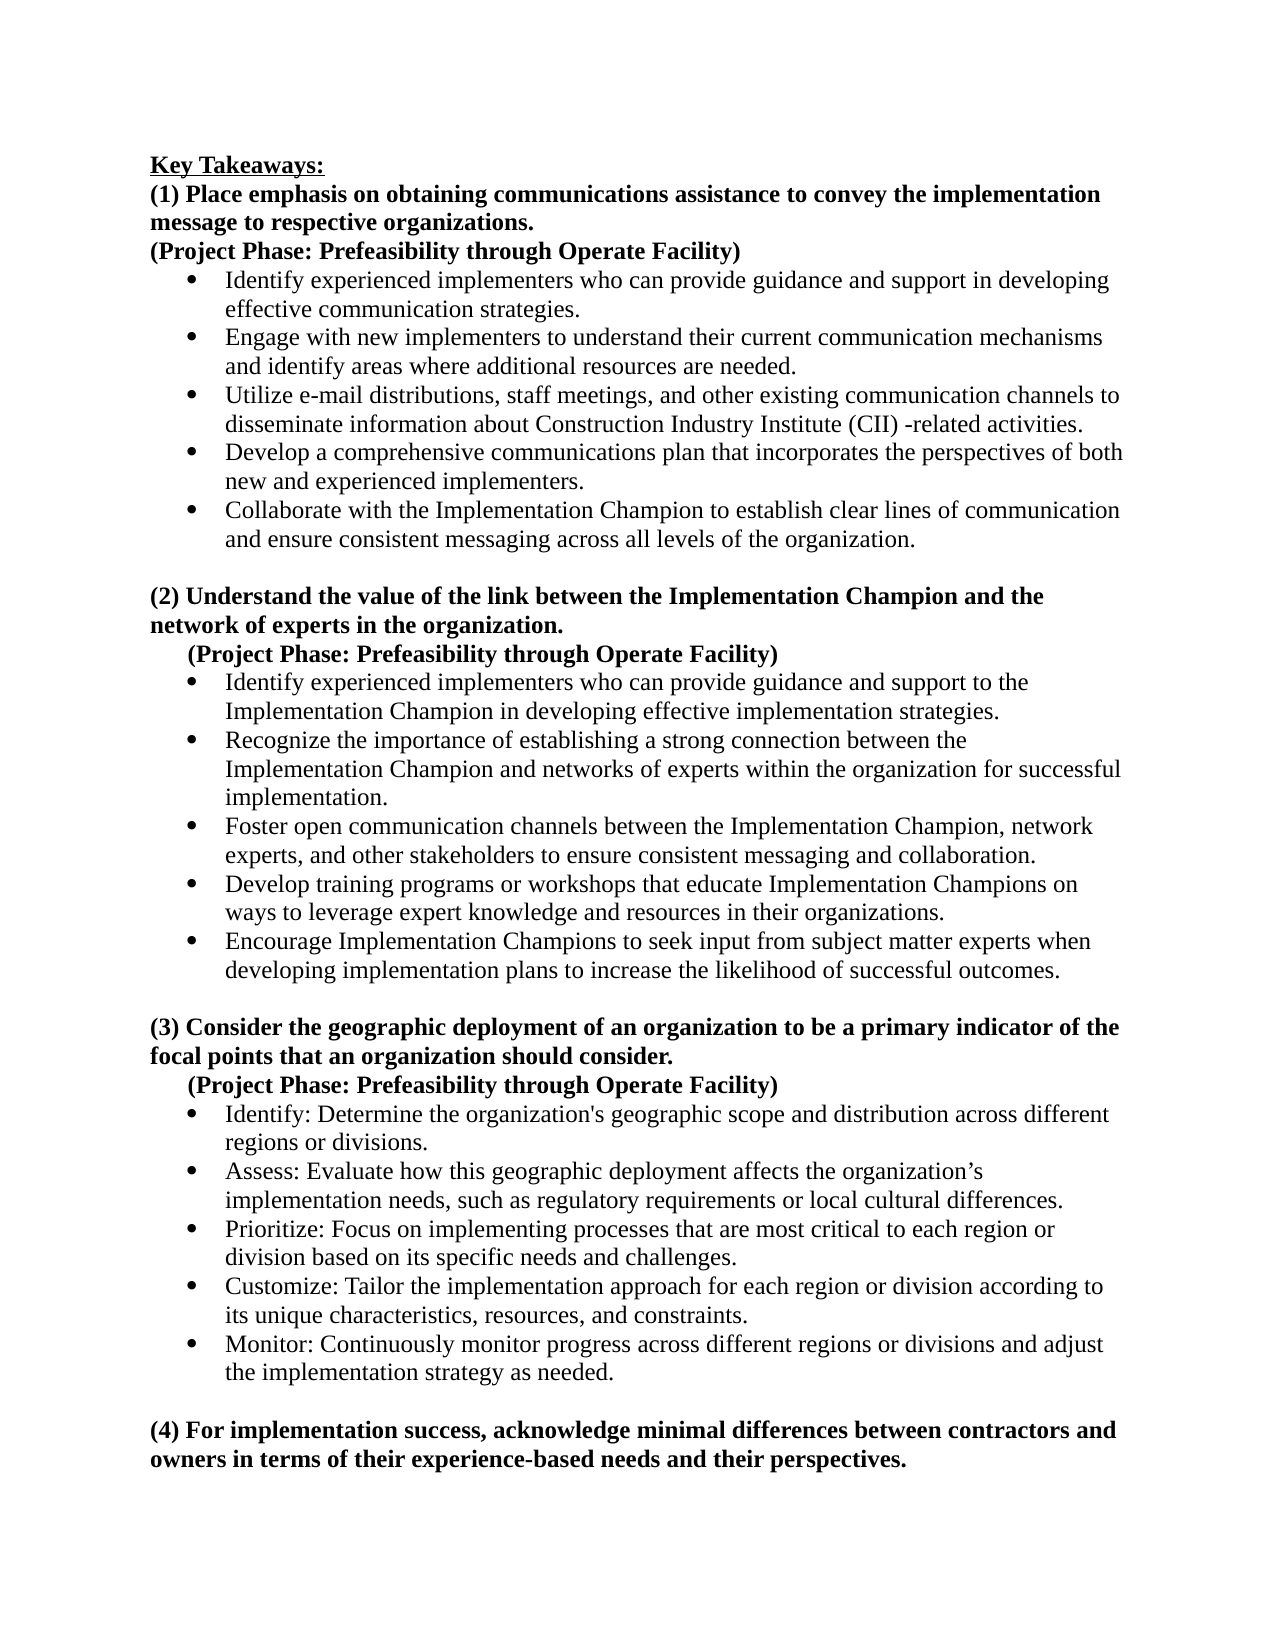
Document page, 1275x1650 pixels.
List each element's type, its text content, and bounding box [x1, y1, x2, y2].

list Develop training programs or workshops that educate Implementation Champions on ways to leverage expert knowledge and resources in their organizations. [187, 869, 1125, 926]
subtitle (1) Place emphasis on obtaining communications assistance to convey the implementation message to respective organizations. [150, 179, 1125, 236]
list Monitor: Continuously monitor progress across different regions or divisions and adjust the implementation strategy as needed. [187, 1329, 1125, 1386]
list Assess: Evaluate how this geographic deployment affects the organization’s implementation needs, such as regulatory requirements or local cultural differences. [187, 1156, 1125, 1214]
list Encourage Implementation Champions to seek input from subject matter experts when developing implementation plans to increase the likelihood of successful outcomes. [187, 926, 1125, 984]
subtitle (Project Phase: Prefeasibility through Operate Facility) [150, 639, 1125, 667]
list Identify: Determine the organization's geographic scope and distribution across different regions or divisions. [187, 1099, 1125, 1156]
list Engage with new implementers to understand their current communication mechanisms and identify areas where additional resources are needed. [187, 322, 1125, 380]
list Identify experienced implementers who can provide guidance and support to the Implementation Champion in developing effective implementation strategies. [187, 667, 1125, 725]
list Prioritize: Focus on implementing processes that are most critical to each region or division based on its specific needs and challenges. [187, 1214, 1125, 1271]
subtitle (2) Understand the value of the link between the Implementation Champion and the network of experts in the organization. [150, 581, 1125, 639]
list Utilize e-mail distributions, staff meetings, and other existing communication channels to disseminate information about Construction Industry Institute (CII) -related activities. [187, 380, 1125, 437]
list Identify experienced implementers who can provide guidance and support in developing effective communication strategies. [187, 265, 1125, 322]
subtitle (Project Phase: Prefeasibility through Operate Facility) [150, 236, 1125, 265]
list Recognize the importance of establishing a strong connection between the Implementation Champion and networks of experts within the organization for successful implementation. [187, 725, 1125, 811]
subtitle (4) For implementation success, acknowledge minimal differences between contractors and owners in terms of their experience-based needs and their perspectives. [150, 1415, 1125, 1472]
list Collaborate with the Implementation Champion to establish clear lines of communication and ensure consistent messaging across all levels of the organization. [187, 495, 1125, 552]
list Customize: Tailor the implementation approach for each region or division according to its unique characteristics, resources, and constraints. [187, 1271, 1125, 1329]
list Develop a comprehensive communications plan that incorporates the perspectives of both new and experienced implementers. [187, 437, 1125, 495]
list Foster open communication channels between the Implementation Champion, network experts, and other stakeholders to ensure consistent messaging and collaboration. [187, 811, 1125, 869]
subtitle (3) Consider the geographic deployment of an organization to be a primary indicator of the focal points that an organization should consider. [150, 1012, 1125, 1070]
subtitle (Project Phase: Prefeasibility through Operate Facility) [150, 1070, 1125, 1099]
text Key Takeaways: [150, 150, 1125, 179]
